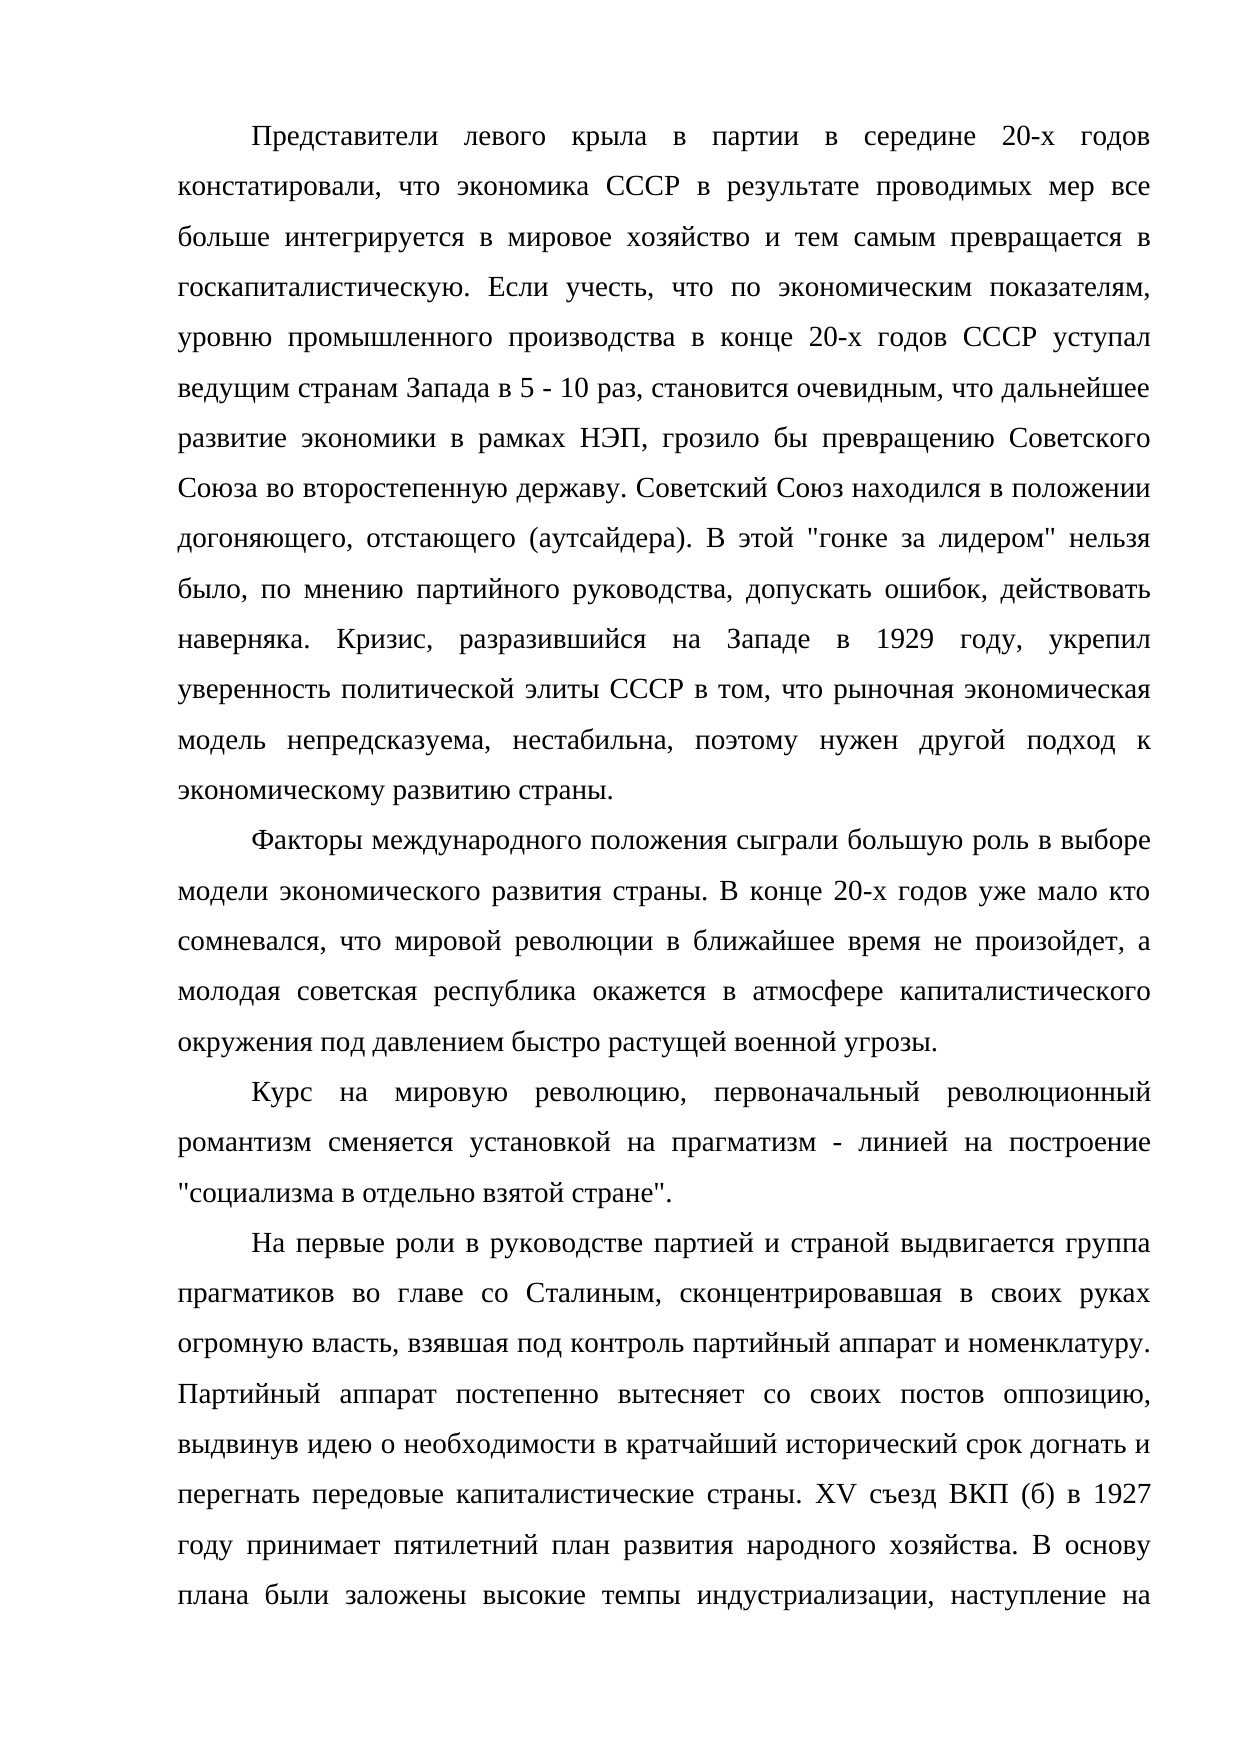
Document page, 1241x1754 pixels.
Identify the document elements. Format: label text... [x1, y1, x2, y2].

text Представители левого крыла в партии в середине 20-х годов констатировали, что экономика СССР в результате проводимых мер все больше интегрируется в мировое хозяйство и тем самым превращается в госкапиталистическую. Если учесть, что по экономическим показателям, уровню промышленного производства в конце 20-х годов СССР уступал ведущим странам Запада в 5 - 10 раз, становится очевидным, что дальнейшее развитие экономики в рамках НЭП, грозило бы превращению Советского Союза во второстепенную державу. Советский Союз находился в положении догоняющего, отстающего (аутсайдера). В этой "гонке за лидером" нельзя было, по мнению партийного руководства, допускать ошибок, действовать наверняка. Кризис, разразившийся на Западе в 1929 году, укрепил уверенность политической элиты СССР в том, что рыночная экономическая модель непредсказуема, нестабильна, поэтому нужен другой подход к экономическому развитию страны. [177, 118, 1152, 806]
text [177, 1225, 1152, 1611]
text Курс на мировую революцию, первоначальный революционный романтизм сменяется установкой на прагматизм - линией на построение "социализма в отдельно взятой стране". [177, 1074, 1152, 1208]
text Факторы международного положения сыграли большую роль в выборе модели экономического развития страны. В конце 20-х годов уже мало кто сомневался, что мировой революции в ближайшее время не произойдет, а молодая советская республика окажется в атмосфере капиталистического окружения под давлением быстро растущей военной угрозы. [177, 822, 1152, 1057]
